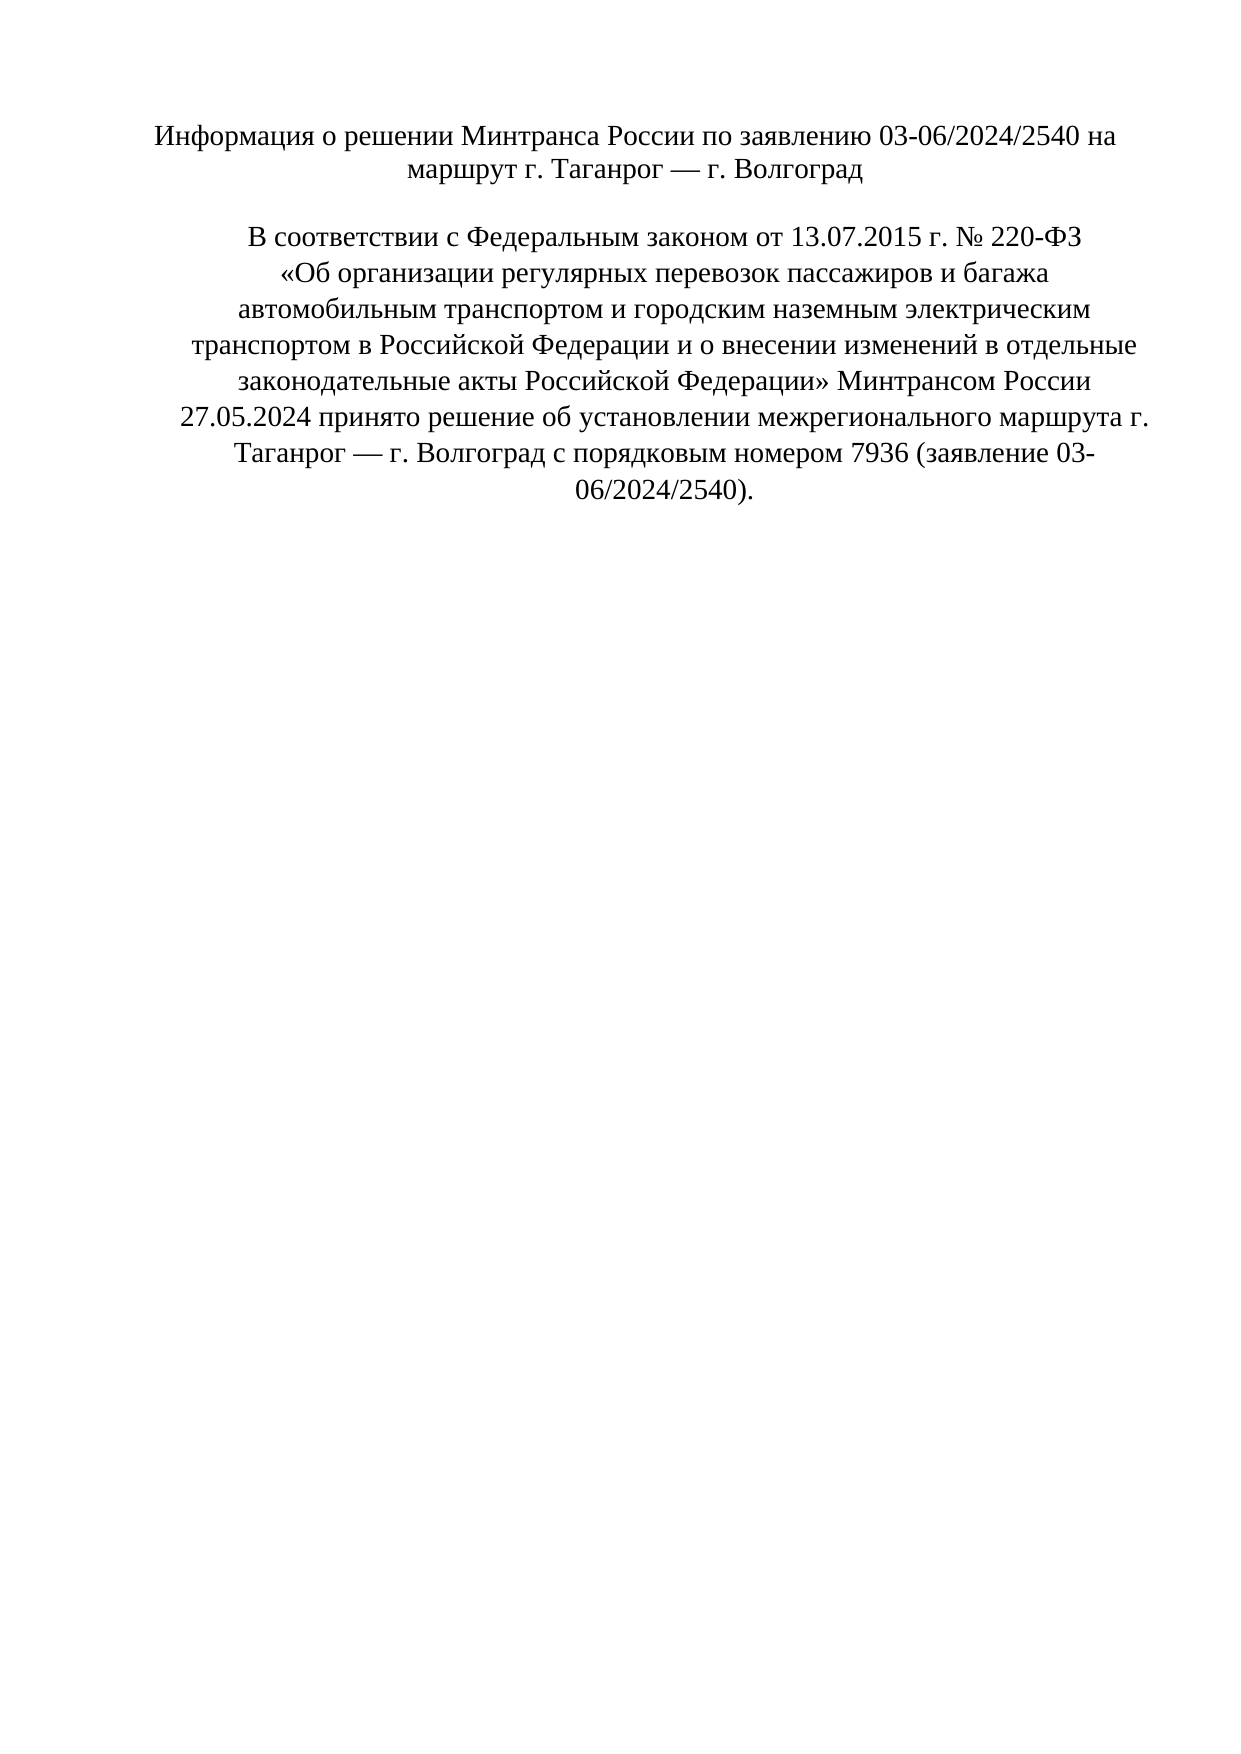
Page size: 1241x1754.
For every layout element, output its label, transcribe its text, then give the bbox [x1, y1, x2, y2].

text В соответствии с Федеральным законом от 13.07.2015 г. № 220-ФЗ «Об организации регулярных перевозок пассажиров и багажа автомобильным транспортом и городским наземным электрическим транспортом в Российской Федерации и о внесении изменений в отдельные законодательные акты Российской Федерации» Минтрансом России 27.05.2024 принято решение об установлении межрегионального маршрута г. Таганрог — г. Волгоград с порядковым номером 7936 (заявление 03-06/2024/2540). [177, 219, 1152, 505]
text Информация о решении Минтранса России по заявлению 03-06/2024/2540 на маршрут г. Таганрог — г. Волгоград [118, 118, 1152, 185]
